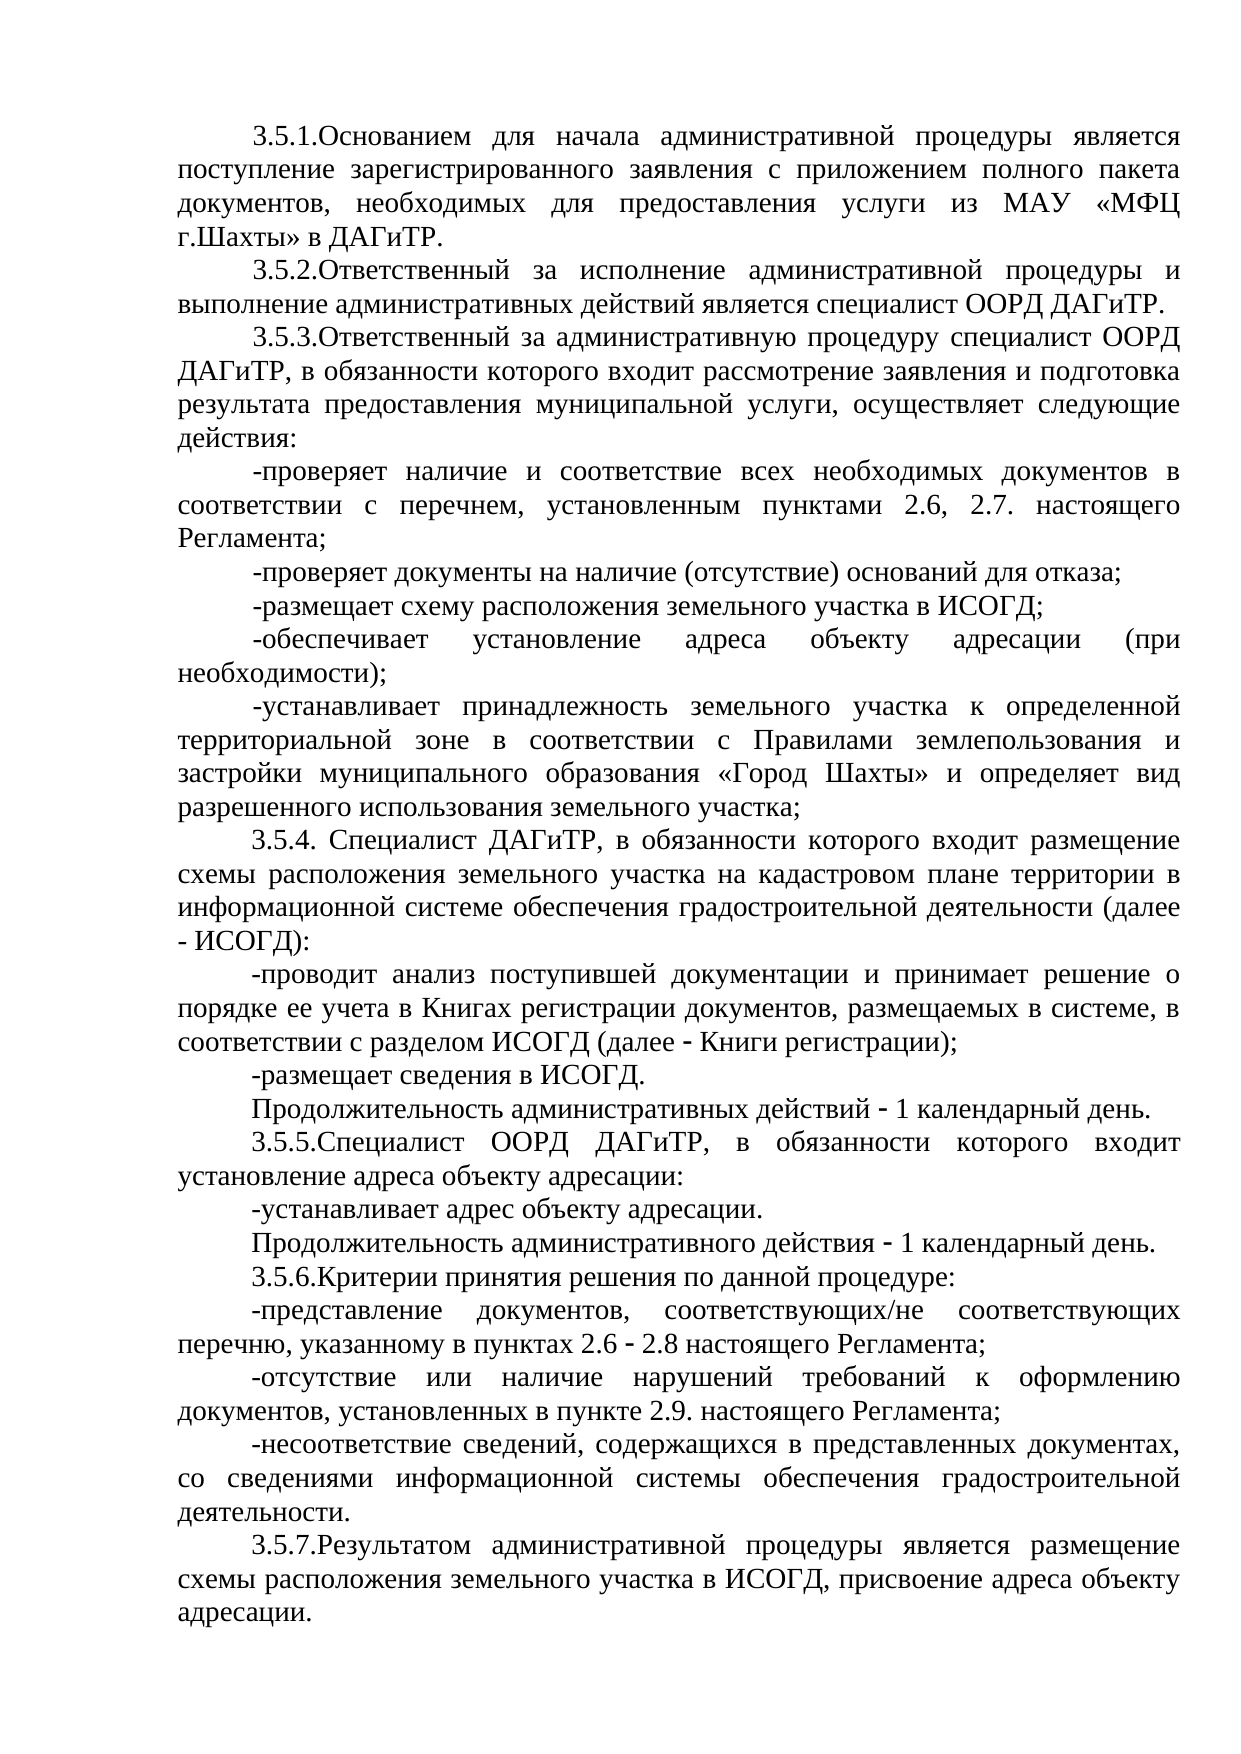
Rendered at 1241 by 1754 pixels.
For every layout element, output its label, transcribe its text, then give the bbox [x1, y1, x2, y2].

text -размещает сведения в ИСОГД. [177, 1057, 1181, 1091]
text -представление документов, соответствующих/не соответствующих перечню, указанному в пунктах 2.6 2.8 настоящего Регламента; [177, 1292, 1181, 1359]
text 3.5.5.Специалист ООРД ДАГиТР, в обязанности которого входит установление адреса объекту адресации: [177, 1124, 1181, 1192]
text 3.5.4. Специалист ДАГиТР, в обязанности которого входит размещение схемы расположения земельного участка на кадастровом плане территории в информационной системе обеспечения градостроительной деятельности (далее - ИСОГД): [177, 822, 1181, 957]
text -устанавливает принадлежность земельного участка к определенной территориальной зоне в соответствии с Правилами землепользования и застройки муниципального образования «Город Шахты» и определяет вид разрешенного использования земельного участка; [177, 688, 1181, 822]
text -устанавливает адрес объекту адресации. [177, 1192, 1181, 1225]
text Продолжительность административного действия 1 календарный день. [177, 1225, 1181, 1259]
text -проверяет документы на наличие (отсутствие) оснований для отказа; [177, 554, 1181, 588]
text -проверяет наличие и соответствие всех необходимых документов в соответствии с перечнем, установленным пунктами 2.6, 2.7. настоящего Регламента; [177, 453, 1181, 554]
text 3.5.1.Основанием для начала административной процедуры является поступление зарегистрированного заявления с приложением полного пакета документов, необходимых для предоставления услуги из МАУ «МФЦ г.Шахты» в ДАГиТР. [177, 118, 1181, 252]
text 3.5.2.Ответственный за исполнение административной процедуры и выполнение административных действий является специалист ООРД ДАГиТР. [177, 252, 1181, 319]
text -размещает схему расположения земельного участка в ИСОГД; [177, 588, 1181, 621]
text -обеспечивает установление адреса объекту адресации (при необходимости); [177, 621, 1181, 688]
text Продолжительность административных действий 1 календарный день. [177, 1091, 1181, 1124]
text -отсутствие или наличие нарушений требований к оформлению документов, установленных в пункте 2.9. настоящего Регламента; [177, 1359, 1181, 1427]
text 3.5.7.Результатом административной процедуры является размещение схемы расположения земельного участка в ИСОГД, присвоение адреса объекту адресации. [177, 1527, 1181, 1628]
text 3.5.3.Ответственный за административную процедуру специалист ООРД ДАГиТР, в обязанности которого входит рассмотрение заявления и подготовка результата предоставления муниципальной услуги, осуществляет следующие действия: [177, 319, 1181, 453]
text -проводит анализ поступившей документации и принимает решение о порядке ее учета в Книгах регистрации документов, размещаемых в системе, в соответствии с разделом ИСОГД (далее Книги регистрации); [177, 957, 1181, 1057]
text -несоответствие сведений, содержащихся в представленных документах, со сведениями информационной системы обеспечения градостроительной деятельности. [177, 1427, 1181, 1527]
text 3.5.6.Критерии принятия решения по данной процедуре: [177, 1259, 1181, 1292]
